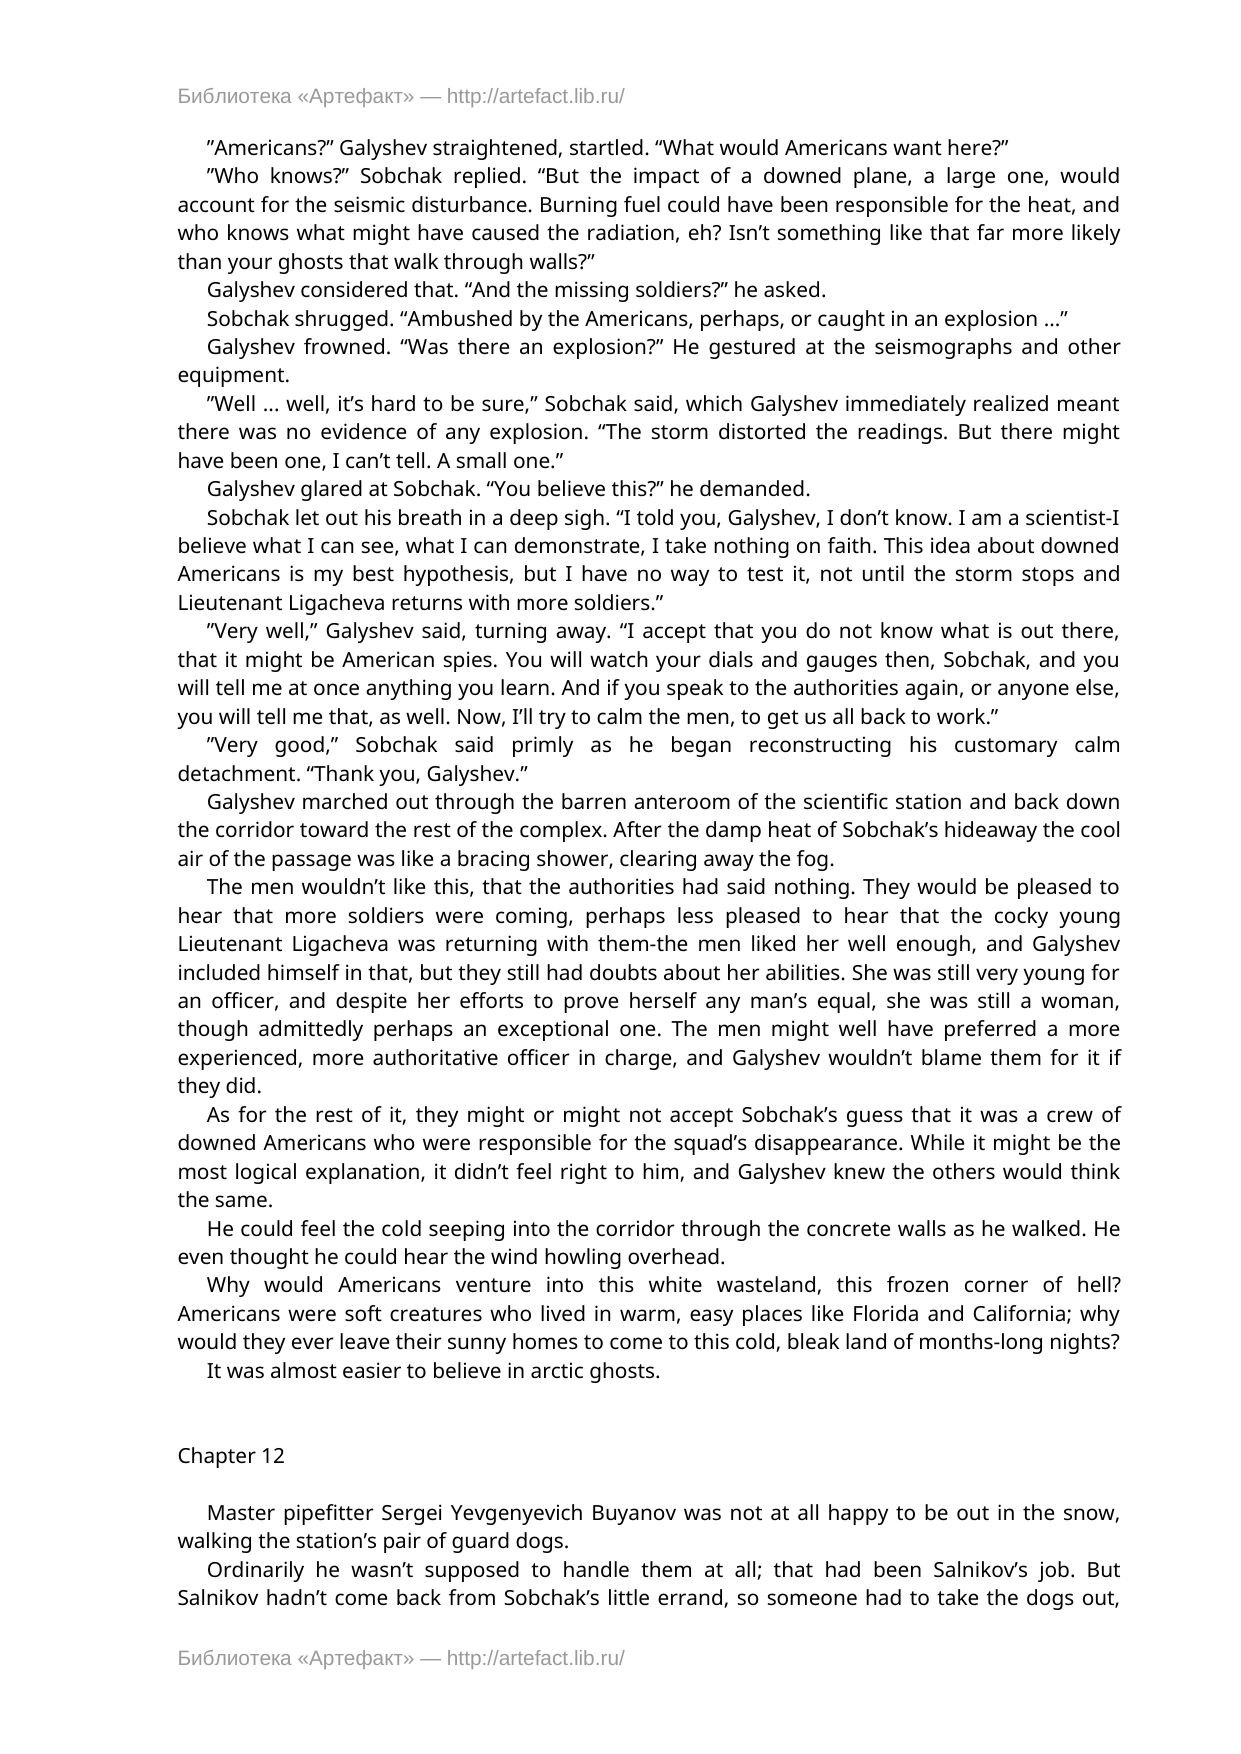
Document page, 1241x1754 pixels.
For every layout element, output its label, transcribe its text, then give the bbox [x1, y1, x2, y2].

text Galyshev marched out through the barren anteroom of the scientific station and back down the corridor toward the rest of the complex. After the damp heat of Sobchak’s hideaway the cool air of the passage was like a bracing shower, clearing away the fog. [177, 787, 1122, 872]
text It was almost easier to believe in arctic ghosts. [177, 1356, 1122, 1384]
text Sobchak let out his breath in a deep sigh. “I told you, Galyshev, I don’t know. I am a scientist-I believe what I can see, what I can demonstrate, I take nothing on faith. This idea about downed Americans is my best hypothesis, but I have no way to test it, not until the storm stops and Lieutenant Ligacheva returns with more soldiers.” [177, 503, 1122, 616]
text Master pipefitter Sergei Yevgenyevich Buyanov was not at all happy to be out in the snow, walking the station’s pair of guard dogs. [177, 1498, 1122, 1555]
text Why would Americans venture into this white wasteland, this frozen corner of hell? Americans were soft creatures who lived in warm, easy places like Florida and California; why would they ever leave their sunny homes to come to this cold, bleak land of months-long nights? [177, 1271, 1122, 1356]
text Galyshev glared at Sobchak. “You believe this?” he demanded. [177, 474, 1122, 503]
text Galyshev considered that. “And the missing soldiers?” he asked. [177, 275, 1122, 304]
text As for the rest of it, they might or might not accept Sobchak’s guess that it was a crew of downed Americans who were responsible for the squad’s disappearance. While it might be the most logical explanation, it didn’t feel right to him, and Galyshev knew the others would think the same. [177, 1100, 1122, 1214]
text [177, 1555, 1122, 1612]
text The men wouldn’t like this, that the authorities had said nothing. They would be pleased to hear that more soldiers were coming, perhaps less pleased to hear that the cocky young Lieutenant Ligacheva was returning with them-the men liked her well enough, and Galyshev included himself in that, but they still had doubts about her abilities. She was still very young for an officer, and despite her efforts to prove herself any man’s equal, she was still a woman, though admittedly perhaps an exceptional one. The men might well have preferred a more experienced, more authoritative officer in charge, and Galyshev wouldn’t blame them for it if they did. [177, 872, 1122, 1100]
text ”Very well,” Galyshev said, turning away. “I accept that you do not know what is out there, that it might be American spies. You will watch your dials and gauges then, Sobchak, and you will tell me at once anything you learn. And if you speak to the authorities again, or anyone else, you will tell me that, as well. Now, I’ll try to calm the men, to get us all back to work.” [177, 616, 1122, 730]
text ”Well ... well, it’s hard to be sure,” Sobchak said, which Galyshev immediately realized meant there was no evidence of any explosion. “The storm distorted the readings. But there might have been one, I can’t tell. A small one.” [177, 389, 1122, 474]
text ”Americans?” Galyshev straightened, startled. “What would Americans want here?” [177, 133, 1122, 161]
text Sobchak shrugged. “Ambushed by the Americans, perhaps, or caught in an explosion ...” [177, 304, 1122, 332]
text He could feel the cold seeping into the corridor through the concrete walls as he walked. He even thought he could hear the wind howling overhead. [177, 1214, 1122, 1271]
text Chapter 12 [177, 1441, 1122, 1469]
text Galyshev frowned. “Was there an explosion?” He gestured at the seismographs and other equipment. [177, 332, 1122, 389]
text ”Who knows?” Sobchak replied. “But the impact of a downed plane, a large one, would account for the seismic disturbance. Burning fuel could have been responsible for the heat, and who knows what might have caused the radiation, eh? Isn’t something like that far more likely than your ghosts that walk through walls?” [177, 161, 1122, 275]
text ”Very good,” Sobchak said primly as he began reconstructing his customary calm detachment. “Thank you, Galyshev.” [177, 730, 1122, 787]
